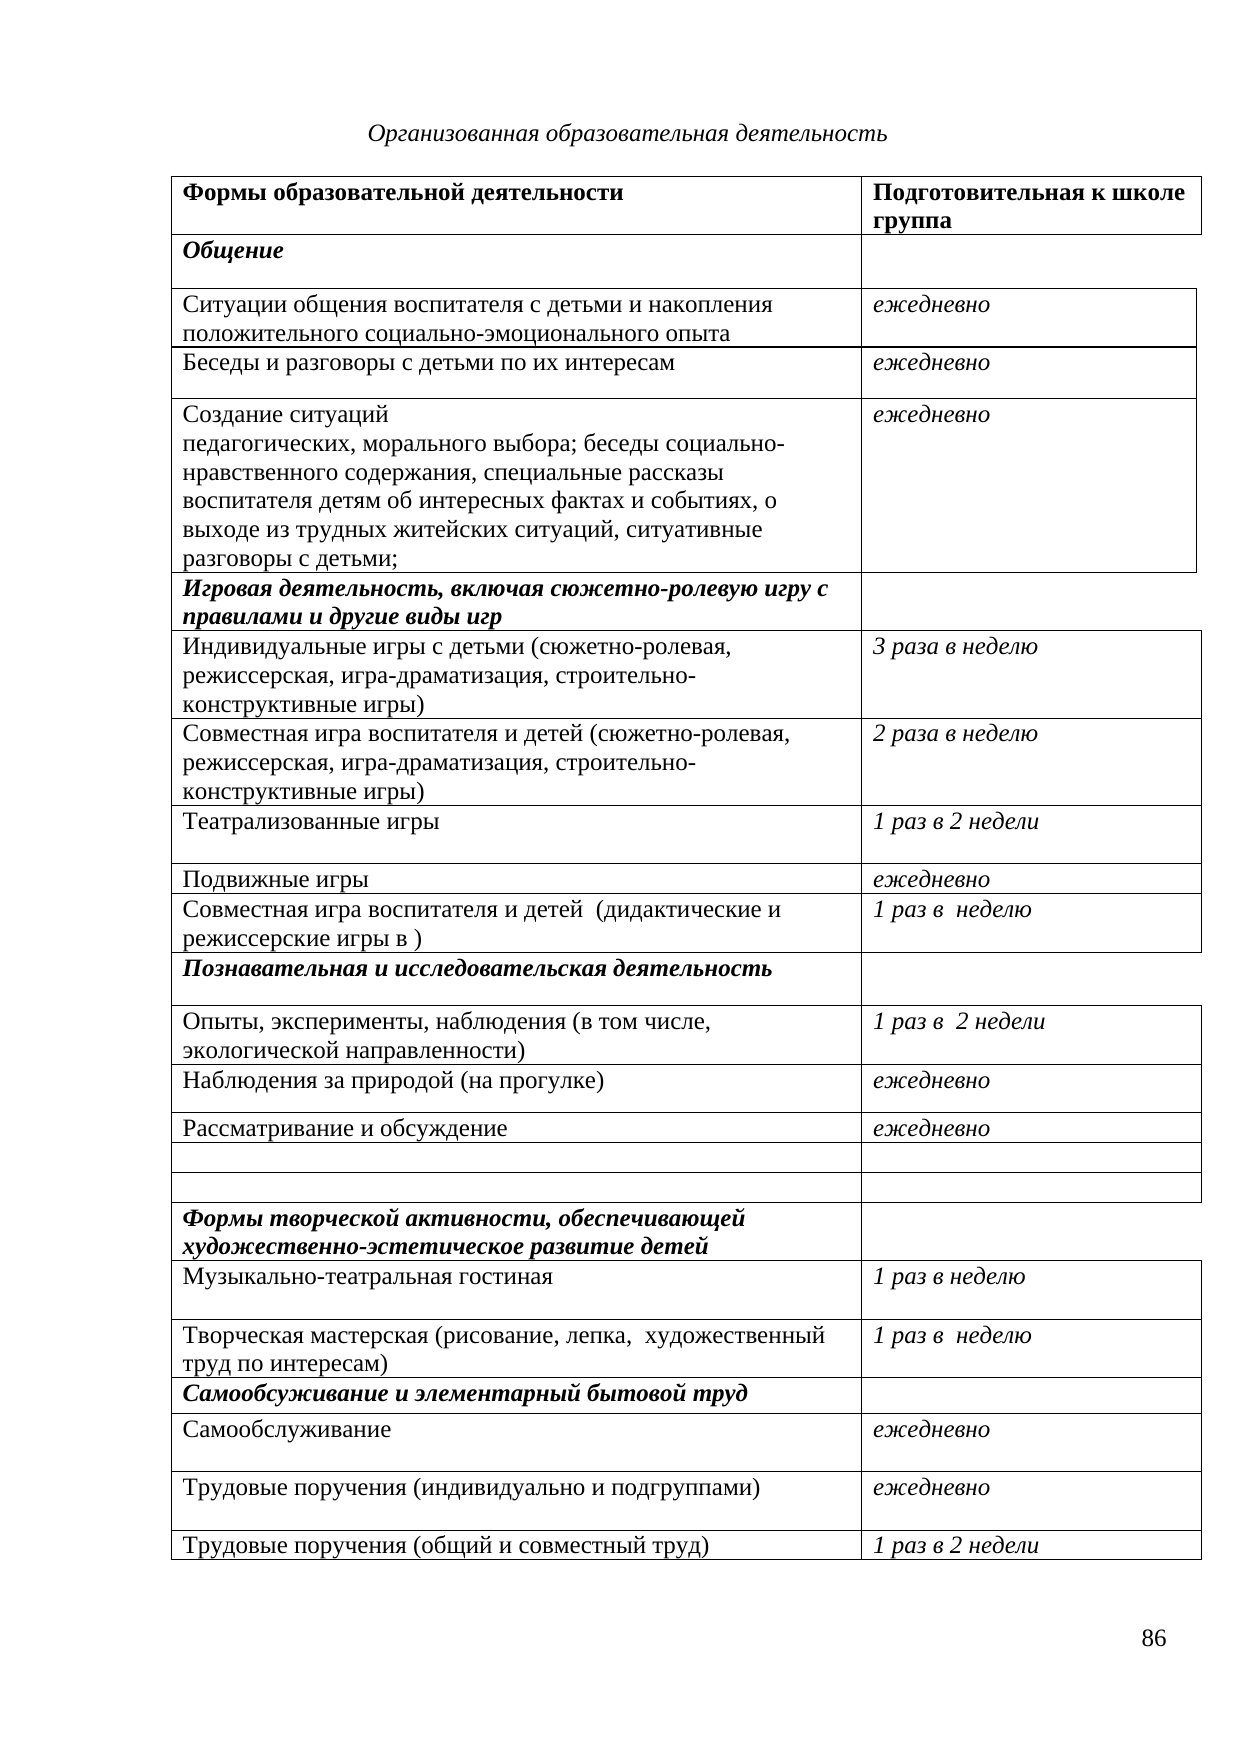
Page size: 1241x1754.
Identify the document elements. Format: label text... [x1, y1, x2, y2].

table_cell [172, 1143, 861, 1172]
table_cell Творческая мастерская (рисование, лепка, художественный труд по интересам) [172, 1320, 861, 1377]
table_cell [862, 1173, 1201, 1202]
table_cell 1 раз в 2 недели [862, 806, 1201, 863]
table_cell Общение [172, 235, 861, 288]
table_cell [862, 1143, 1201, 1172]
table_cell ежедневно [862, 289, 1196, 346]
table_cell 1 раз в неделю [862, 1261, 1201, 1319]
table_cell ежедневно [862, 1065, 1201, 1112]
table_cell ежедневно [862, 1113, 1201, 1142]
table_cell 3 раза в неделю [862, 631, 1201, 717]
table_cell ежедневно [862, 399, 1196, 572]
table_cell Формы творческой активности, обеспечивающей художественно-эстетическое развитие детей [172, 1203, 861, 1260]
table_cell Индивидуальные игры с детьми (сюжетно-ролевая, режиссерская, игра-драматизация, строительно-конструктивные игры) [172, 631, 861, 717]
table_cell Опыты, эксперименты, наблюдения (в том числе, экологической направленности) [172, 1006, 861, 1064]
table_cell Ситуации общения воспитателя с детьми и накопления положительного социально-эмоционального опыта [172, 289, 861, 346]
table_cell 1 раз в неделю [862, 1320, 1201, 1377]
table_cell 1 раз в 2 недели [862, 1531, 1201, 1559]
table_cell Познавательная и исследовательская деятельность [172, 953, 861, 1005]
table_cell Трудовые поручения (общий и совместный труд) [172, 1531, 861, 1559]
table_cell Подвижные игры [172, 864, 861, 893]
table_cell ежедневно [862, 864, 1201, 893]
table_cell Игровая деятельность, включая сюжетно-ролевую игру с правилами и другие виды игр [172, 573, 861, 630]
table_cell ежедневно [862, 348, 1196, 398]
table_cell ежедневно [862, 1414, 1201, 1471]
table_cell Рассматривание и обсуждение [172, 1113, 861, 1142]
table_cell Совместная игра воспитателя и детей (сюжетно-ролевая, режиссерская, игра-драматизация, строительно-конструктивные игры) [172, 719, 861, 805]
table_cell Трудовые поручения (индивидуально и подгруппами) [172, 1472, 861, 1529]
table_cell Наблюдения за природой (на прогулке) [172, 1065, 861, 1112]
text Организованная образовательная деятельность [89, 118, 1166, 147]
table_cell 1 раз в 2 недели [862, 1006, 1201, 1064]
table_cell 2 раза в неделю [862, 719, 1201, 805]
table_cell Беседы и разговоры с детьми по их интересам [172, 348, 861, 398]
table_cell ежедневно [862, 1472, 1201, 1529]
table_cell 1 раз в неделю [862, 894, 1201, 952]
table_cell [172, 1173, 861, 1202]
table_cell Самообслуживание [172, 1414, 861, 1471]
table_cell Создание ситуаций педагогических, морального выбора; беседы социально- нравственного содержания, специальные рассказы воспитателя детям об интересных фактах и событиях, о выходе из трудных житейских ситуаций, ситуативные разговоры с детьми; [172, 399, 861, 572]
table_cell Самообсуживание и элементарный бытовой труд [172, 1378, 861, 1413]
table_cell Совместная игра воспитателя и детей (дидактические и режиссерские игры в ) [172, 894, 861, 952]
table_header Подготовительная к школе группа [862, 177, 1201, 234]
table_header Формы образовательной деятельности [172, 177, 861, 234]
table_cell [862, 1378, 1201, 1413]
table_cell Театрализованные игры [172, 806, 861, 863]
table_cell Музыкально-театральная гостиная [172, 1261, 861, 1319]
